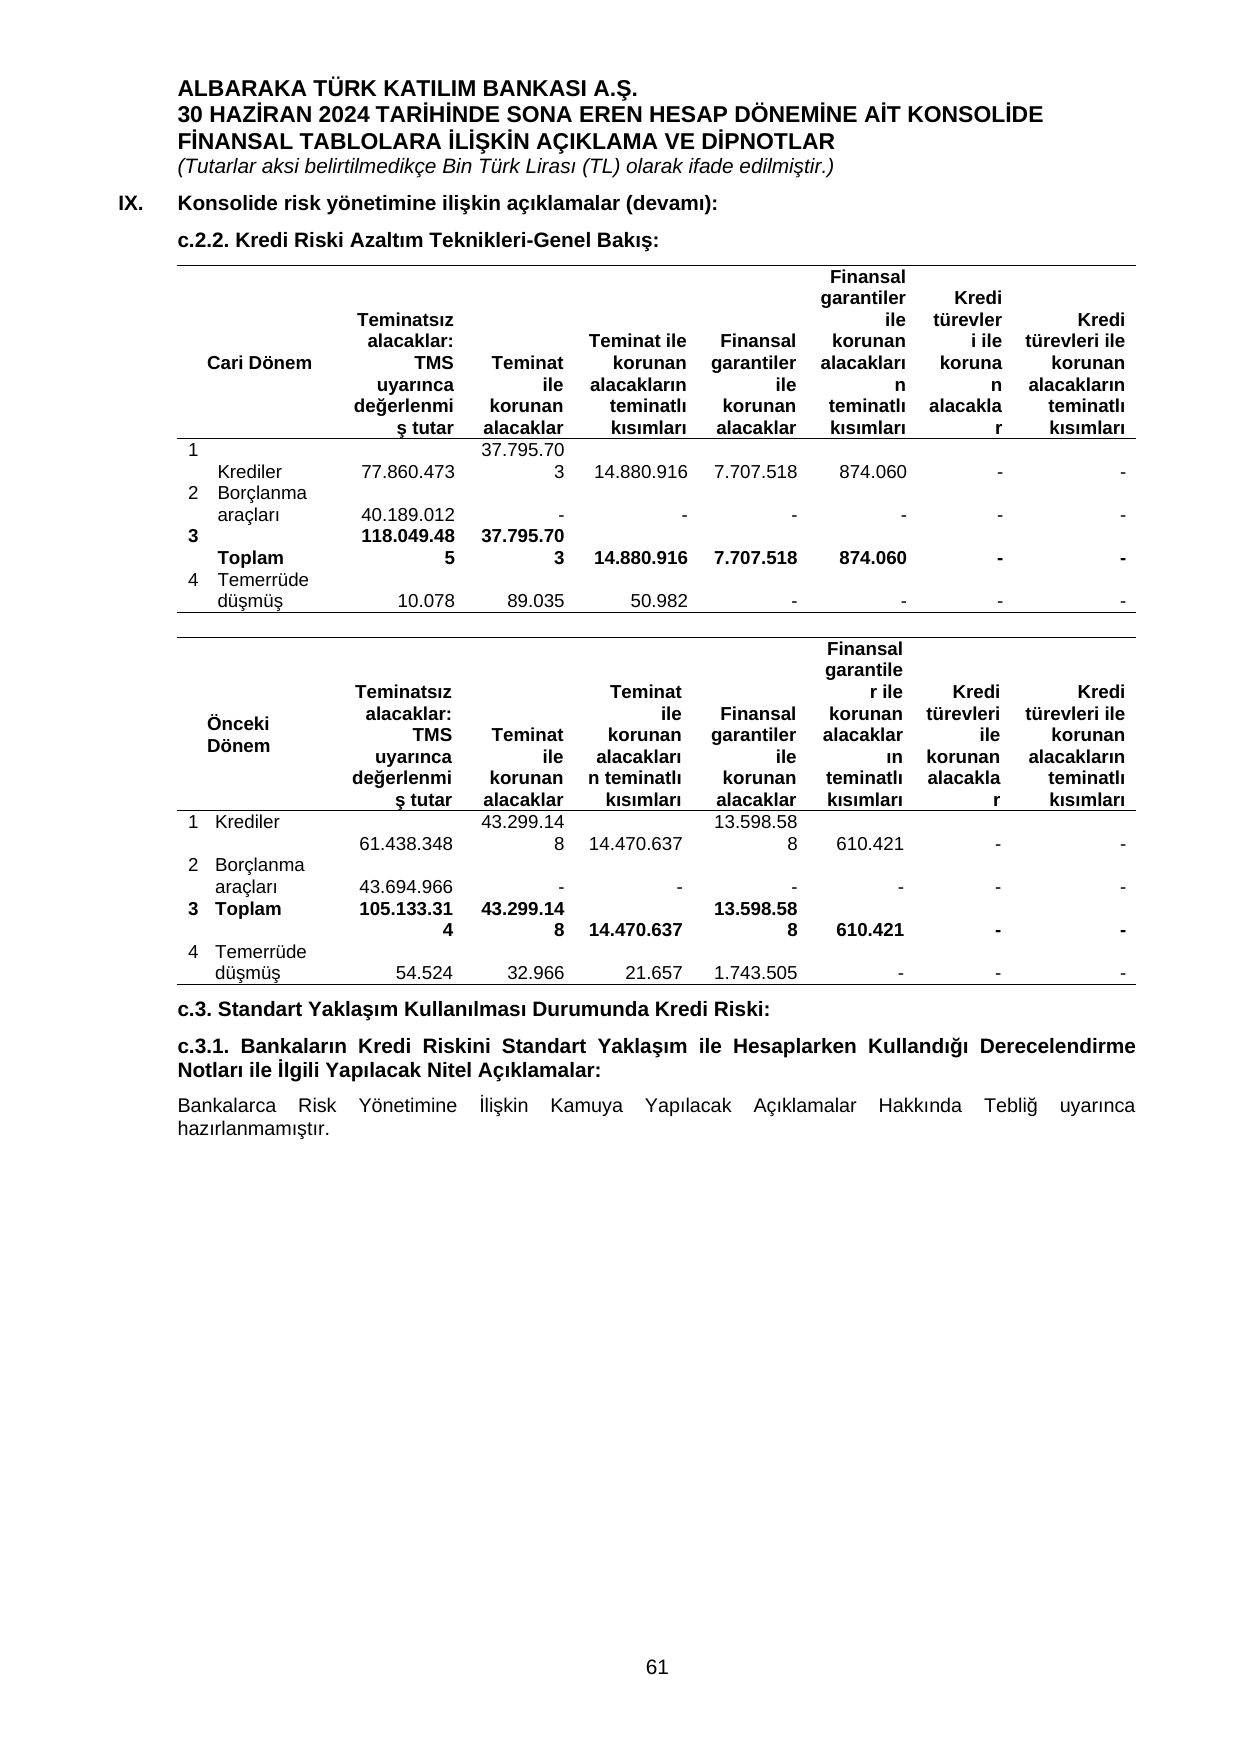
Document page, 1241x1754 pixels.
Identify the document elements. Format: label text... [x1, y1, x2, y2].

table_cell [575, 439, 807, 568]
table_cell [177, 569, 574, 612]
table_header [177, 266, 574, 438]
text Bankalarca Risk Yönetimine İlişkin Kamuya Yapılacak Açıklamalar Hakkında Tebliğ uyarınca hazırlanmamıştır. [177, 1094, 1137, 1139]
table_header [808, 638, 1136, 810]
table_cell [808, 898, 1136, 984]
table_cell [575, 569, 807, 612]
text c.2.2. Kredi Riski Azaltım Teknikleri-Genel Bakış: [177, 228, 1137, 252]
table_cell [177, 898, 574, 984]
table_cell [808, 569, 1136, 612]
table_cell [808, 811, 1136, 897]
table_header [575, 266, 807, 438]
text c.3.1. Bankaların Kredi Riskini Standart Yaklaşım ile Hesaplarken Kullandığı Derecelendirme Notları ile İlgili Yapılacak Nitel Açıklamalar: [177, 1034, 1137, 1082]
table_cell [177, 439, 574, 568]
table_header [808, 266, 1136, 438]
text IX. Konsolide risk yönetimine ilişkin açıklamalar (devamı): [118, 191, 1137, 216]
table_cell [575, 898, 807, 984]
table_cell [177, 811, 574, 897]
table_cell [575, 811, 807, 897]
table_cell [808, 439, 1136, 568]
text c.3. Standart Yaklaşım Kullanılması Durumunda Kredi Riski: [177, 997, 1137, 1021]
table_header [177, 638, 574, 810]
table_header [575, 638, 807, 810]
